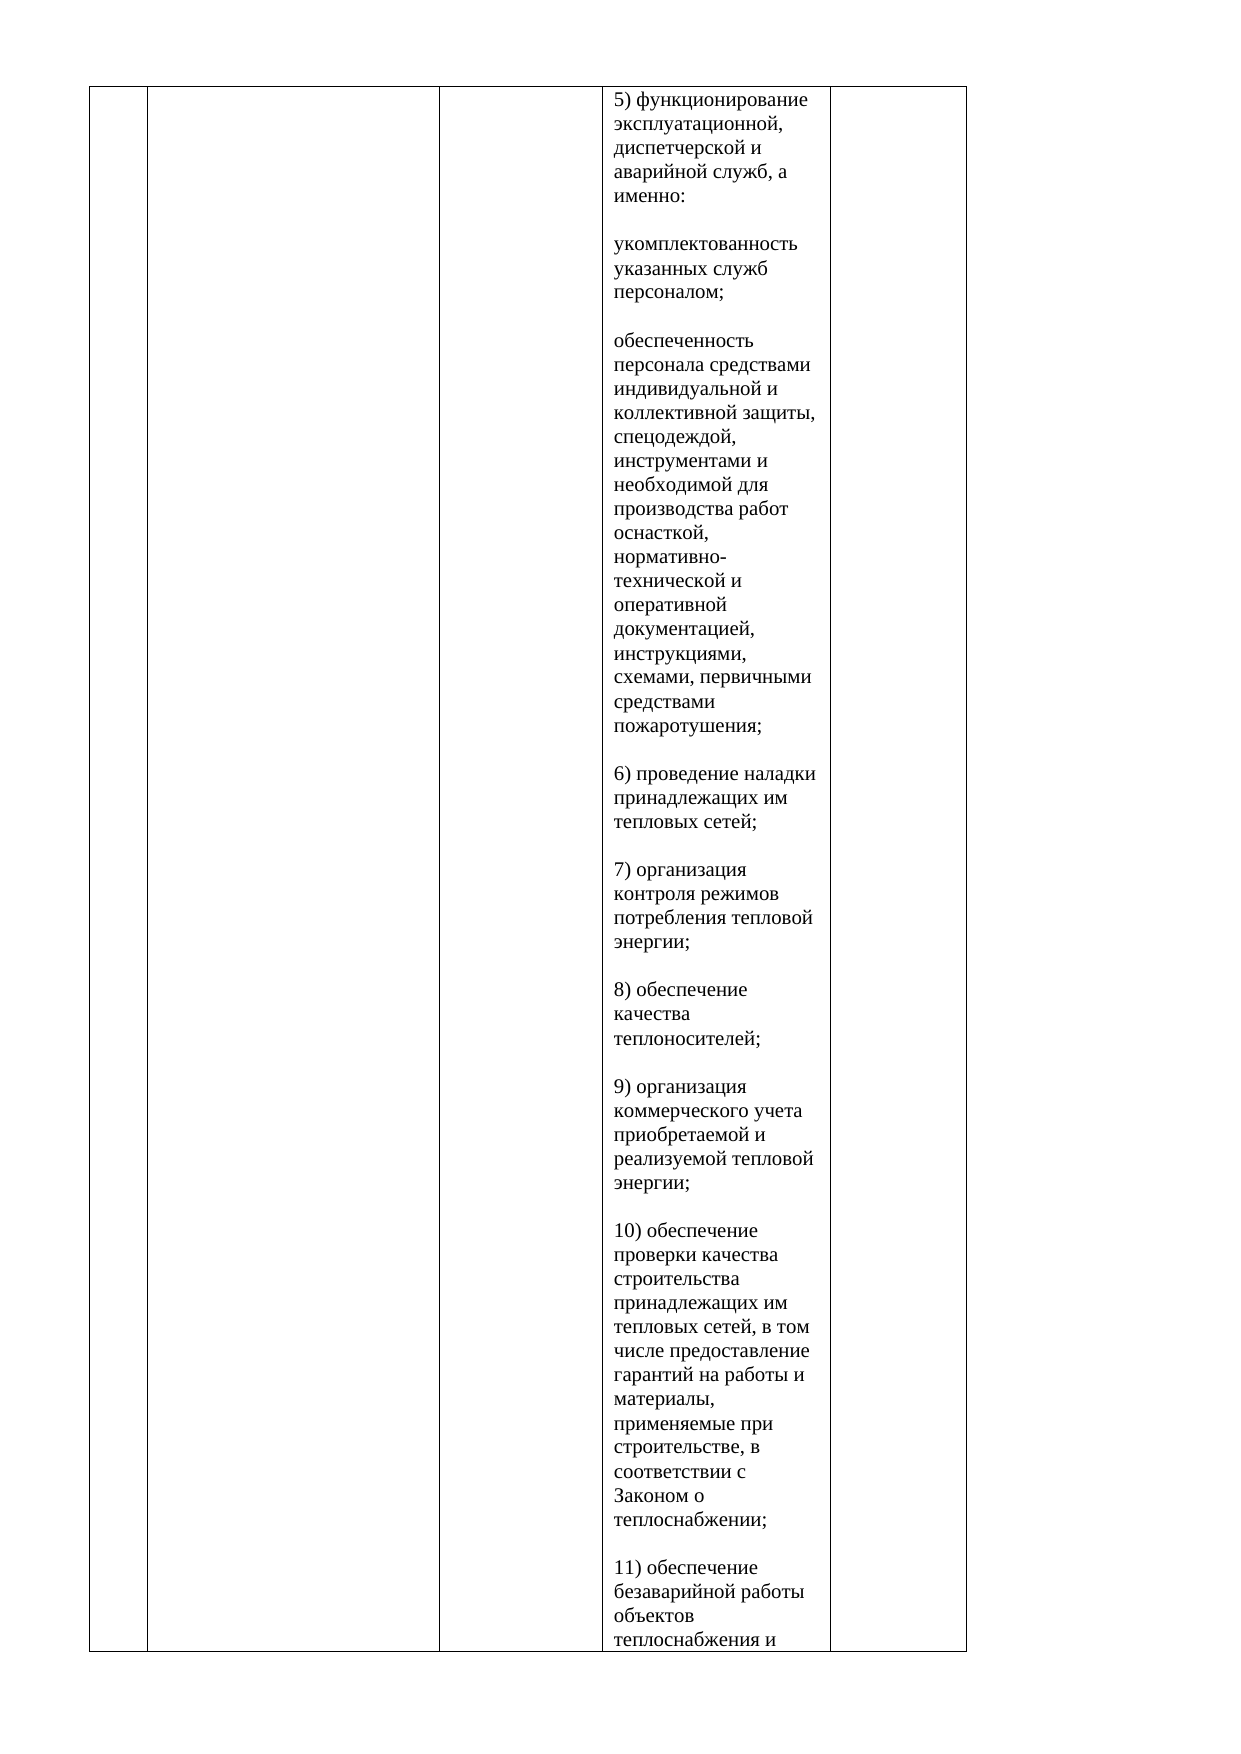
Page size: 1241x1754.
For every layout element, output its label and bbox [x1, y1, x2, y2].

table_header [75, 75, 1240, 1663]
